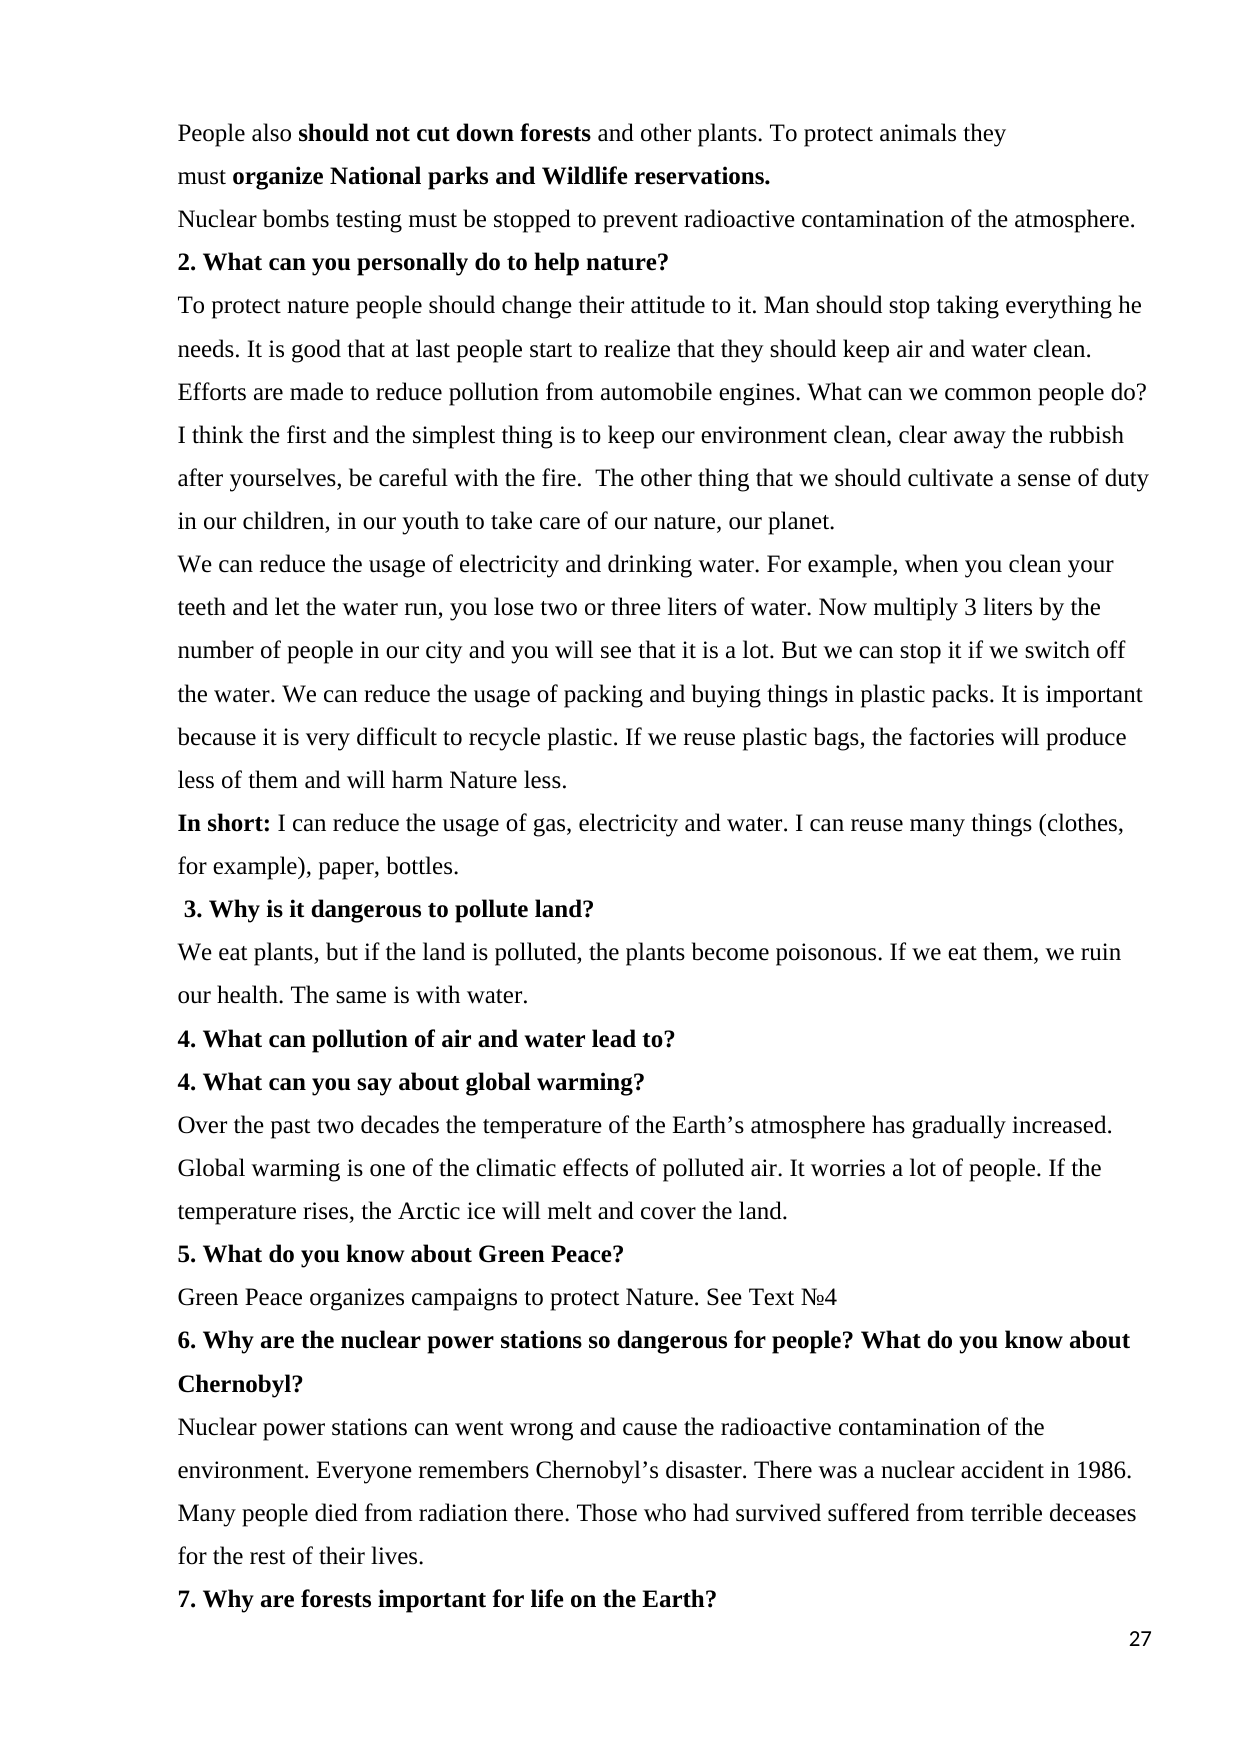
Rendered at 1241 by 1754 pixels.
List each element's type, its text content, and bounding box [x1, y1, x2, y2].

text 4. What can you say about global warming? [177, 1067, 1152, 1096]
text 5. What do you know about Green Peace? [177, 1239, 1152, 1268]
text People also should not cut down forests and other plants. To protect animals they must organize National parks and Wildlife reservations. [177, 118, 1152, 190]
text Nuclear power stations can went wrong and cause the radioactive contamination of the environment. Everyone remembers Chernobyl’s disaster. There was a nuclear accident in 1986. Many people died from radiation there. Those who had survived suffered from terrible deceases for the rest of their lives. [177, 1412, 1152, 1570]
text We can reduce the usage of electricity and drinking water. For example, when you clean your teeth and let the water run, you lose two or three liters of water. Now multiply 3 liters by the number of people in our city and you will see that it is a lot. But we can stop it if we switch off the water. We can reduce the usage of packing and buying things in plastic packs. It is important because it is very difficult to recycle plastic. If we reuse plastic bags, the factories will produce less of them and will harm Nature less. [177, 549, 1152, 794]
text Over the past two decades the temperature of the Earth’s atmosphere has gradually increased. Global warming is one of the climatic effects of polluted air. It worries a lot of people. If the temperature rises, the Arctic ice will melt and cover the land. [177, 1110, 1152, 1225]
text We eat plants, but if the land is polluted, the plants become poisonous. If we eat them, we ruin our health. The same is with water. [177, 937, 1152, 1009]
text 6. Why are the nuclear power stations so dangerous for people? What do you know about Chernobyl? [177, 1326, 1152, 1397]
text 7. Why are forests important for life on the Earth? [177, 1584, 1152, 1613]
text To protect nature people should change their attitude to it. Man should stop taking everything he needs. It is good that at last people start to realize that they should keep air and water clean. Efforts are made to reduce pollution from automobile engines. What can we common people do? I think the first and the simplest thing is to keep our environment clean, clear away the rubbish after yourselves, be careful with the fire. The other thing that we should cultivate a sense of duty in our children, in our youth to take care of our nature, our planet. [177, 291, 1152, 535]
text In short: I can reduce the usage of gas, electricity and water. I can reuse many things (clothes, for example), paper, bottles. [177, 808, 1152, 880]
text Green Peace organizes campaigns to protect Nature. See Text №4 [177, 1282, 1152, 1311]
text 4. What can pollution of air and water lead to? [177, 1024, 1152, 1052]
text 2. What can you personally do to help nature? [177, 247, 1152, 276]
text 3. Why is it dangerous to pollute land? [177, 894, 1152, 923]
text Nuclear bombs testing must be stopped to prevent radioactive contamination of the atmosphere. [177, 204, 1152, 233]
